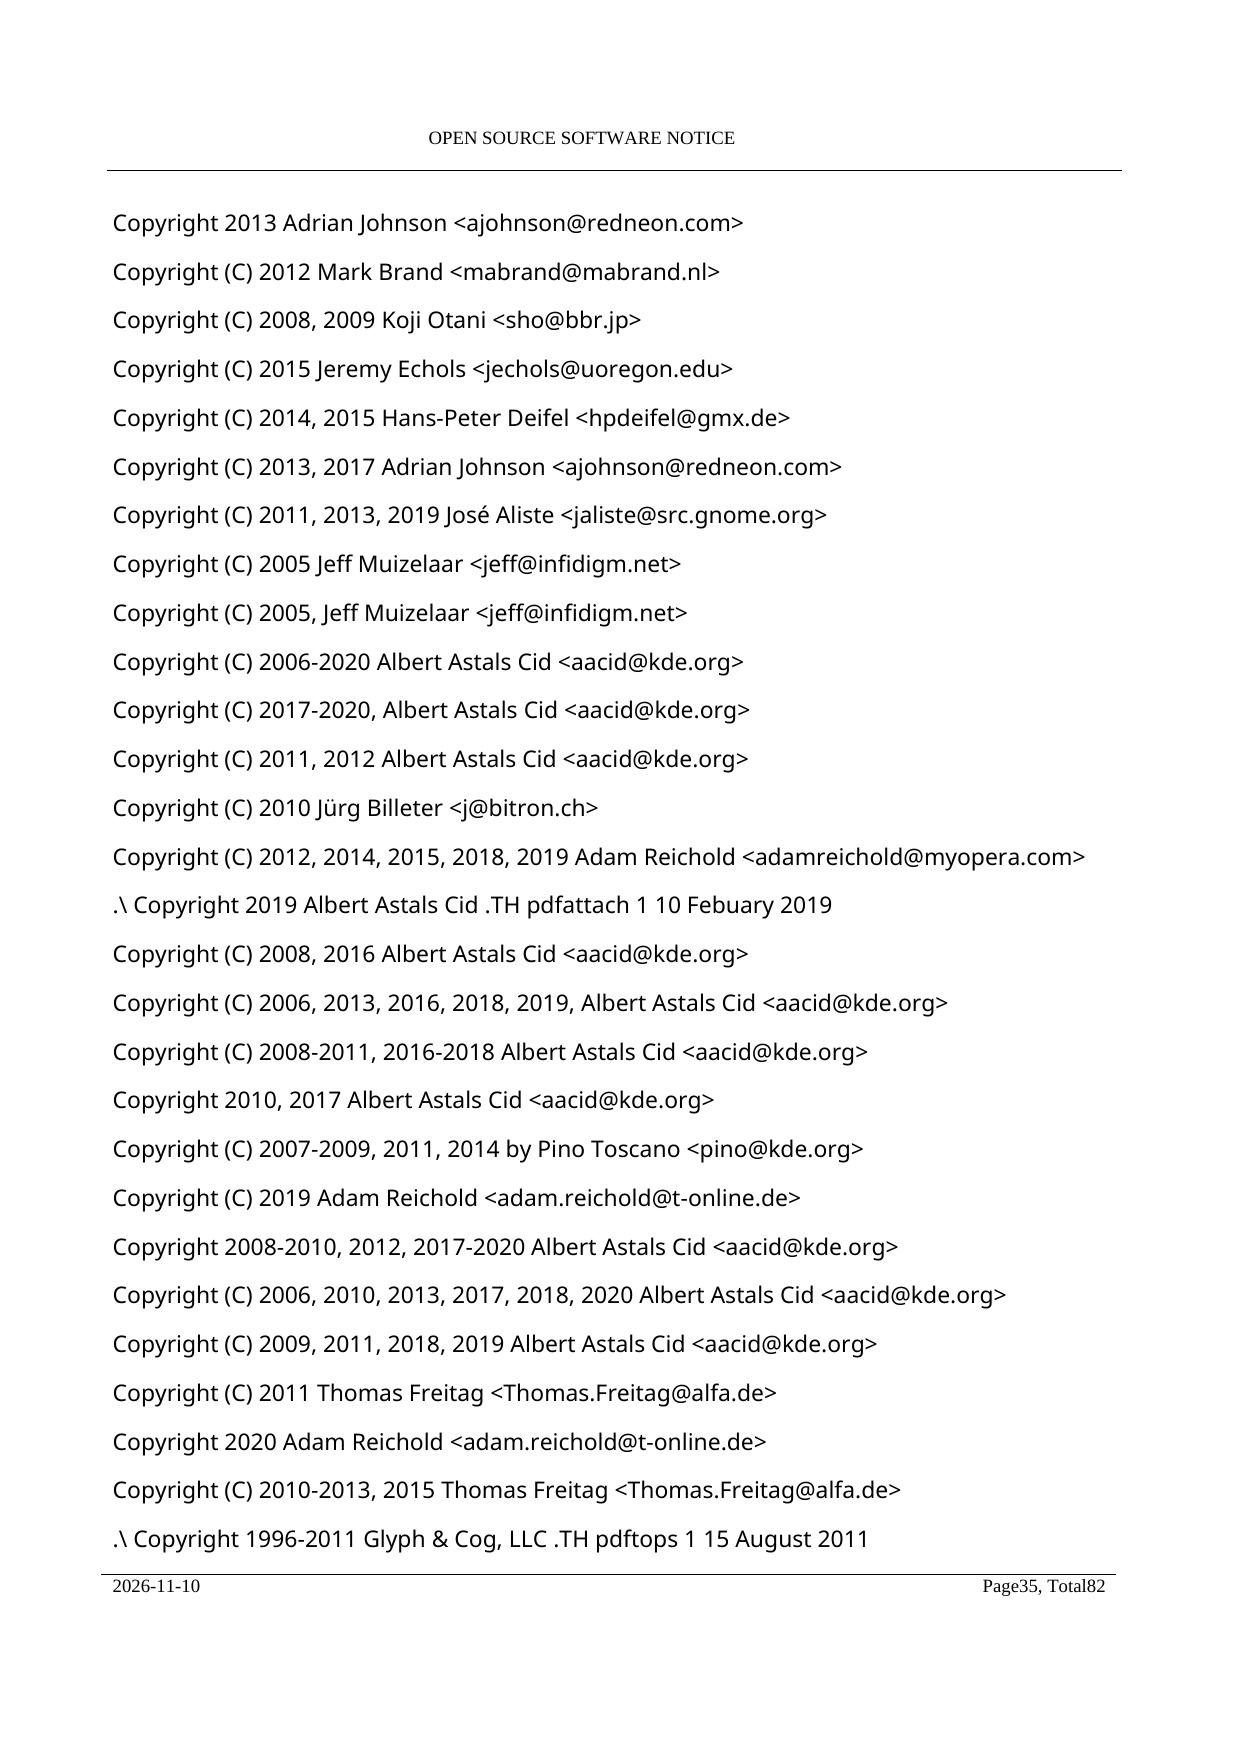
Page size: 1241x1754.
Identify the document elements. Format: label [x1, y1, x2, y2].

text [112, 206, 1128, 1555]
